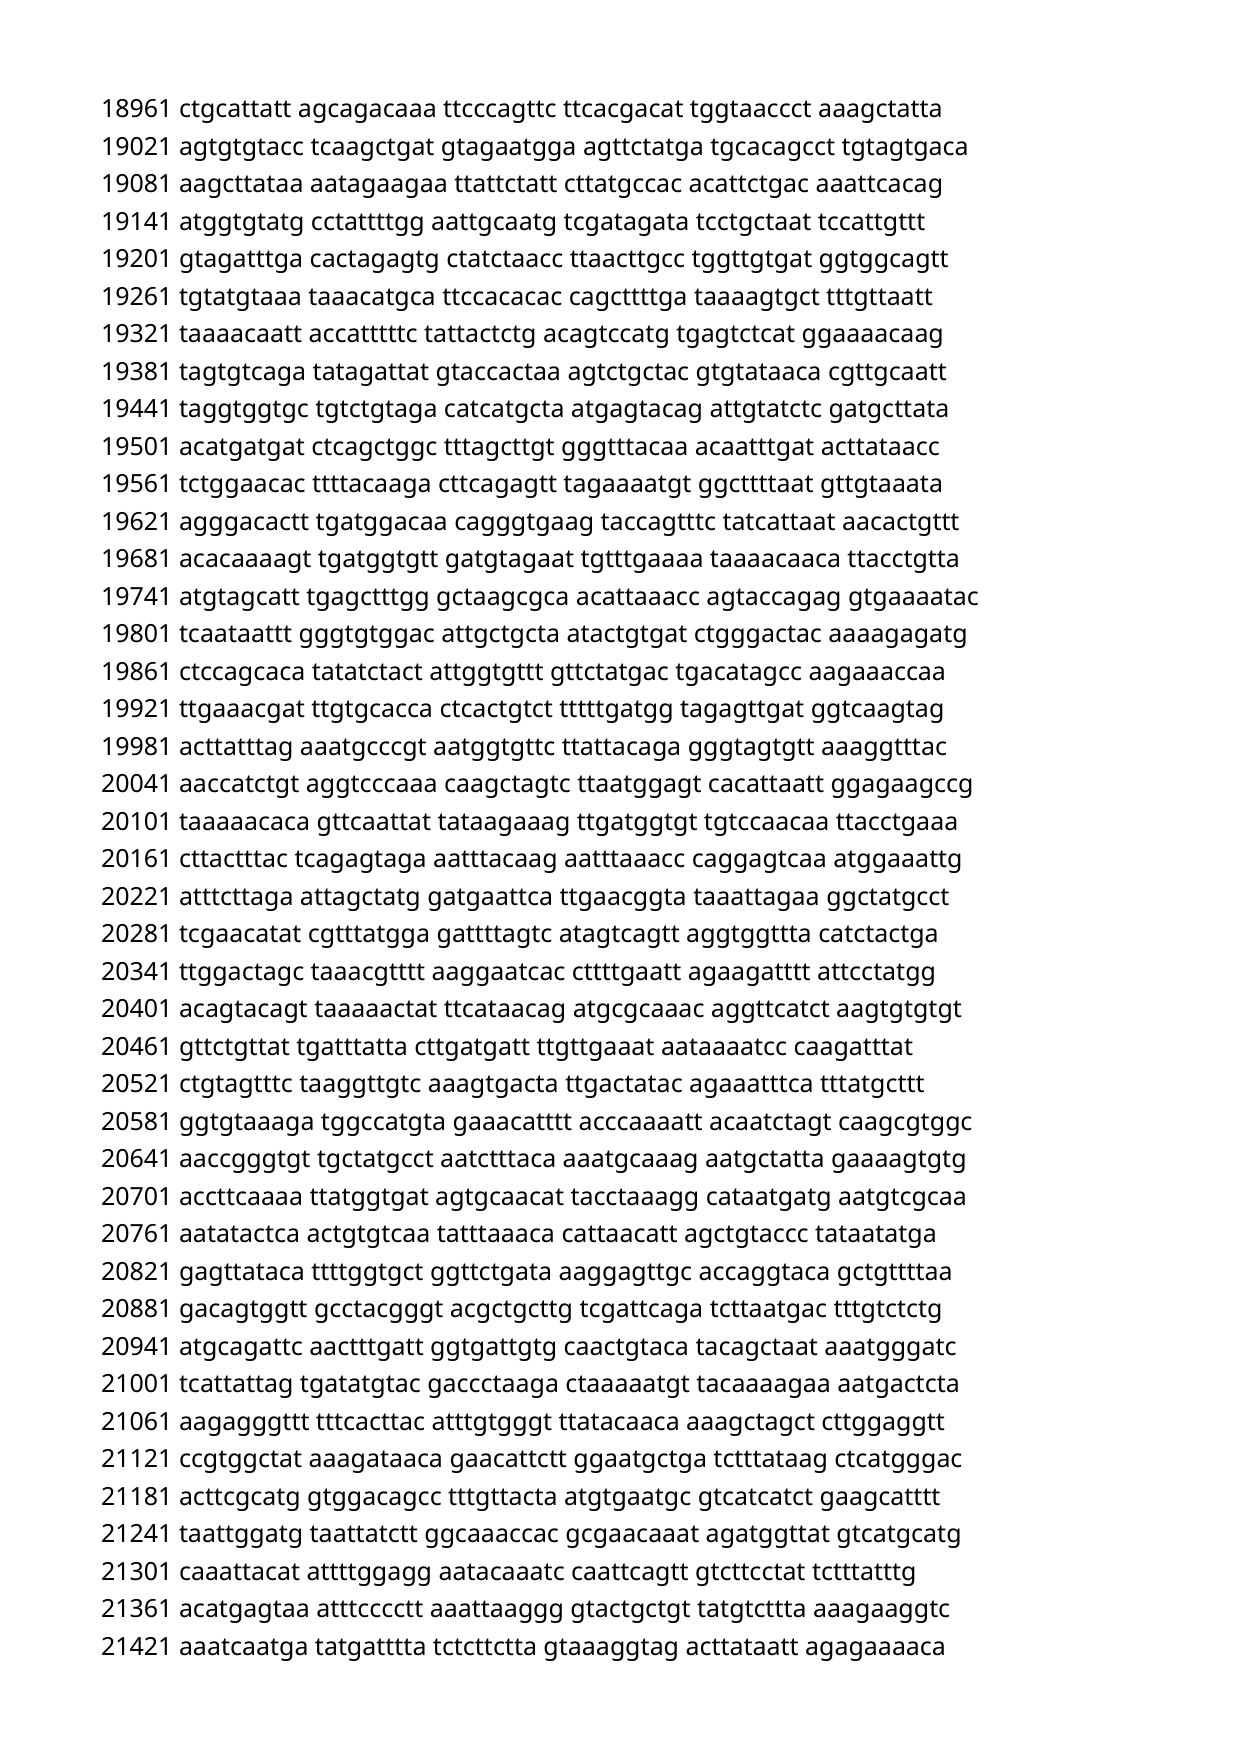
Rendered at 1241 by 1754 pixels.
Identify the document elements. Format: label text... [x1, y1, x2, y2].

text 21421 aaatcaatga tatgatttta tctcttctta gtaaaggtag acttataatt agagaaaaca [75, 1627, 1165, 1664]
text 19021 agtgtgtacc tcaagctgat gtagaatgga agttctatga tgcacagcct tgtagtgaca [75, 127, 1165, 164]
text 20701 accttcaaaa ttatggtgat agtgcaacat tacctaaagg cataatgatg aatgtcgcaa [75, 1177, 1165, 1214]
text 19981 acttatttag aaatgcccgt aatggtgttc ttattacaga gggtagtgtt aaaggtttac [75, 727, 1165, 764]
text 20461 gttctgttat tgatttatta cttgatgatt ttgttgaaat aataaaatcc caagatttat [75, 1027, 1165, 1064]
text 19861 ctccagcaca tatatctact attggtgttt gttctatgac tgacatagcc aagaaaccaa [75, 652, 1165, 689]
text 19321 taaaacaatt accatttttc tattactctg acagtccatg tgagtctcat ggaaaacaag [75, 314, 1165, 352]
text 21301 caaattacat attttggagg aatacaaatc caattcagtt gtcttcctat tctttatttg [75, 1552, 1165, 1589]
text 19681 acacaaaagt tgatggtgtt gatgtagaat tgtttgaaaa taaaacaaca ttacctgtta [75, 539, 1165, 577]
text 20521 ctgtagtttc taaggttgtc aaagtgacta ttgactatac agaaatttca tttatgcttt [75, 1064, 1165, 1102]
text 19201 gtagatttga cactagagtg ctatctaacc ttaacttgcc tggttgtgat ggtggcagtt [75, 239, 1165, 277]
text 19381 tagtgtcaga tatagattat gtaccactaa agtctgctac gtgtataaca cgttgcaatt [75, 352, 1165, 389]
text 18961 ctgcattatt agcagacaaa ttcccagttc ttcacgacat tggtaaccct aaagctatta [75, 89, 1165, 127]
text 19261 tgtatgtaaa taaacatgca ttccacacac cagcttttga taaaagtgct tttgttaatt [75, 277, 1165, 314]
text 19561 tctggaacac ttttacaaga cttcagagtt tagaaaatgt ggcttttaat gttgtaaata [75, 464, 1165, 502]
text 20101 taaaaacaca gttcaattat tataagaaag ttgatggtgt tgtccaacaa ttacctgaaa [75, 802, 1165, 839]
text 20761 aatatactca actgtgtcaa tatttaaaca cattaacatt agctgtaccc tataatatga [75, 1214, 1165, 1252]
text 20821 gagttataca ttttggtgct ggttctgata aaggagttgc accaggtaca gctgttttaa [75, 1252, 1165, 1289]
text 19081 aagcttataa aatagaagaa ttattctatt cttatgccac acattctgac aaattcacag [75, 164, 1165, 202]
text 21361 acatgagtaa atttcccctt aaattaaggg gtactgctgt tatgtcttta aaagaaggtc [75, 1589, 1165, 1627]
text 20341 ttggactagc taaacgtttt aaggaatcac cttttgaatt agaagatttt attcctatgg [75, 952, 1165, 989]
text 19441 taggtggtgc tgtctgtaga catcatgcta atgagtacag attgtatctc gatgcttata [75, 389, 1165, 427]
text 19921 ttgaaacgat ttgtgcacca ctcactgtct tttttgatgg tagagttgat ggtcaagtag [75, 689, 1165, 727]
text 20581 ggtgtaaaga tggccatgta gaaacatttt acccaaaatt acaatctagt caagcgtggc [75, 1102, 1165, 1139]
text 19501 acatgatgat ctcagctggc tttagcttgt gggtttacaa acaatttgat acttataacc [75, 427, 1165, 464]
text 20401 acagtacagt taaaaactat ttcataacag atgcgcaaac aggttcatct aagtgtgtgt [75, 989, 1165, 1027]
text 20941 atgcagattc aactttgatt ggtgattgtg caactgtaca tacagctaat aaatgggatc [75, 1327, 1165, 1364]
text 21121 ccgtggctat aaagataaca gaacattctt ggaatgctga tctttataag ctcatgggac [75, 1439, 1165, 1477]
text 19621 agggacactt tgatggacaa cagggtgaag taccagtttc tatcattaat aacactgttt [75, 502, 1165, 539]
text 19801 tcaataattt gggtgtggac attgctgcta atactgtgat ctgggactac aaaagagatg [75, 614, 1165, 652]
text 21001 tcattattag tgatatgtac gaccctaaga ctaaaaatgt tacaaaagaa aatgactcta [75, 1364, 1165, 1402]
text 21241 taattggatg taattatctt ggcaaaccac gcgaacaaat agatggttat gtcatgcatg [75, 1514, 1165, 1552]
text 20281 tcgaacatat cgtttatgga gattttagtc atagtcagtt aggtggttta catctactga [75, 914, 1165, 952]
text 20041 aaccatctgt aggtcccaaa caagctagtc ttaatggagt cacattaatt ggagaagccg [75, 764, 1165, 802]
text 20881 gacagtggtt gcctacgggt acgctgcttg tcgattcaga tcttaatgac tttgtctctg [75, 1289, 1165, 1327]
text 20221 atttcttaga attagctatg gatgaattca ttgaacggta taaattagaa ggctatgcct [75, 877, 1165, 914]
text 21181 acttcgcatg gtggacagcc tttgttacta atgtgaatgc gtcatcatct gaagcatttt [75, 1477, 1165, 1514]
text 19141 atggtgtatg cctattttgg aattgcaatg tcgatagata tcctgctaat tccattgttt [75, 202, 1165, 239]
text 21061 aagagggttt tttcacttac atttgtgggt ttatacaaca aaagctagct cttggaggtt [75, 1402, 1165, 1439]
text 20641 aaccgggtgt tgctatgcct aatctttaca aaatgcaaag aatgctatta gaaaagtgtg [75, 1139, 1165, 1177]
text 20161 cttactttac tcagagtaga aatttacaag aatttaaacc caggagtcaa atggaaattg [75, 839, 1165, 877]
text 19741 atgtagcatt tgagctttgg gctaagcgca acattaaacc agtaccagag gtgaaaatac [75, 577, 1165, 614]
